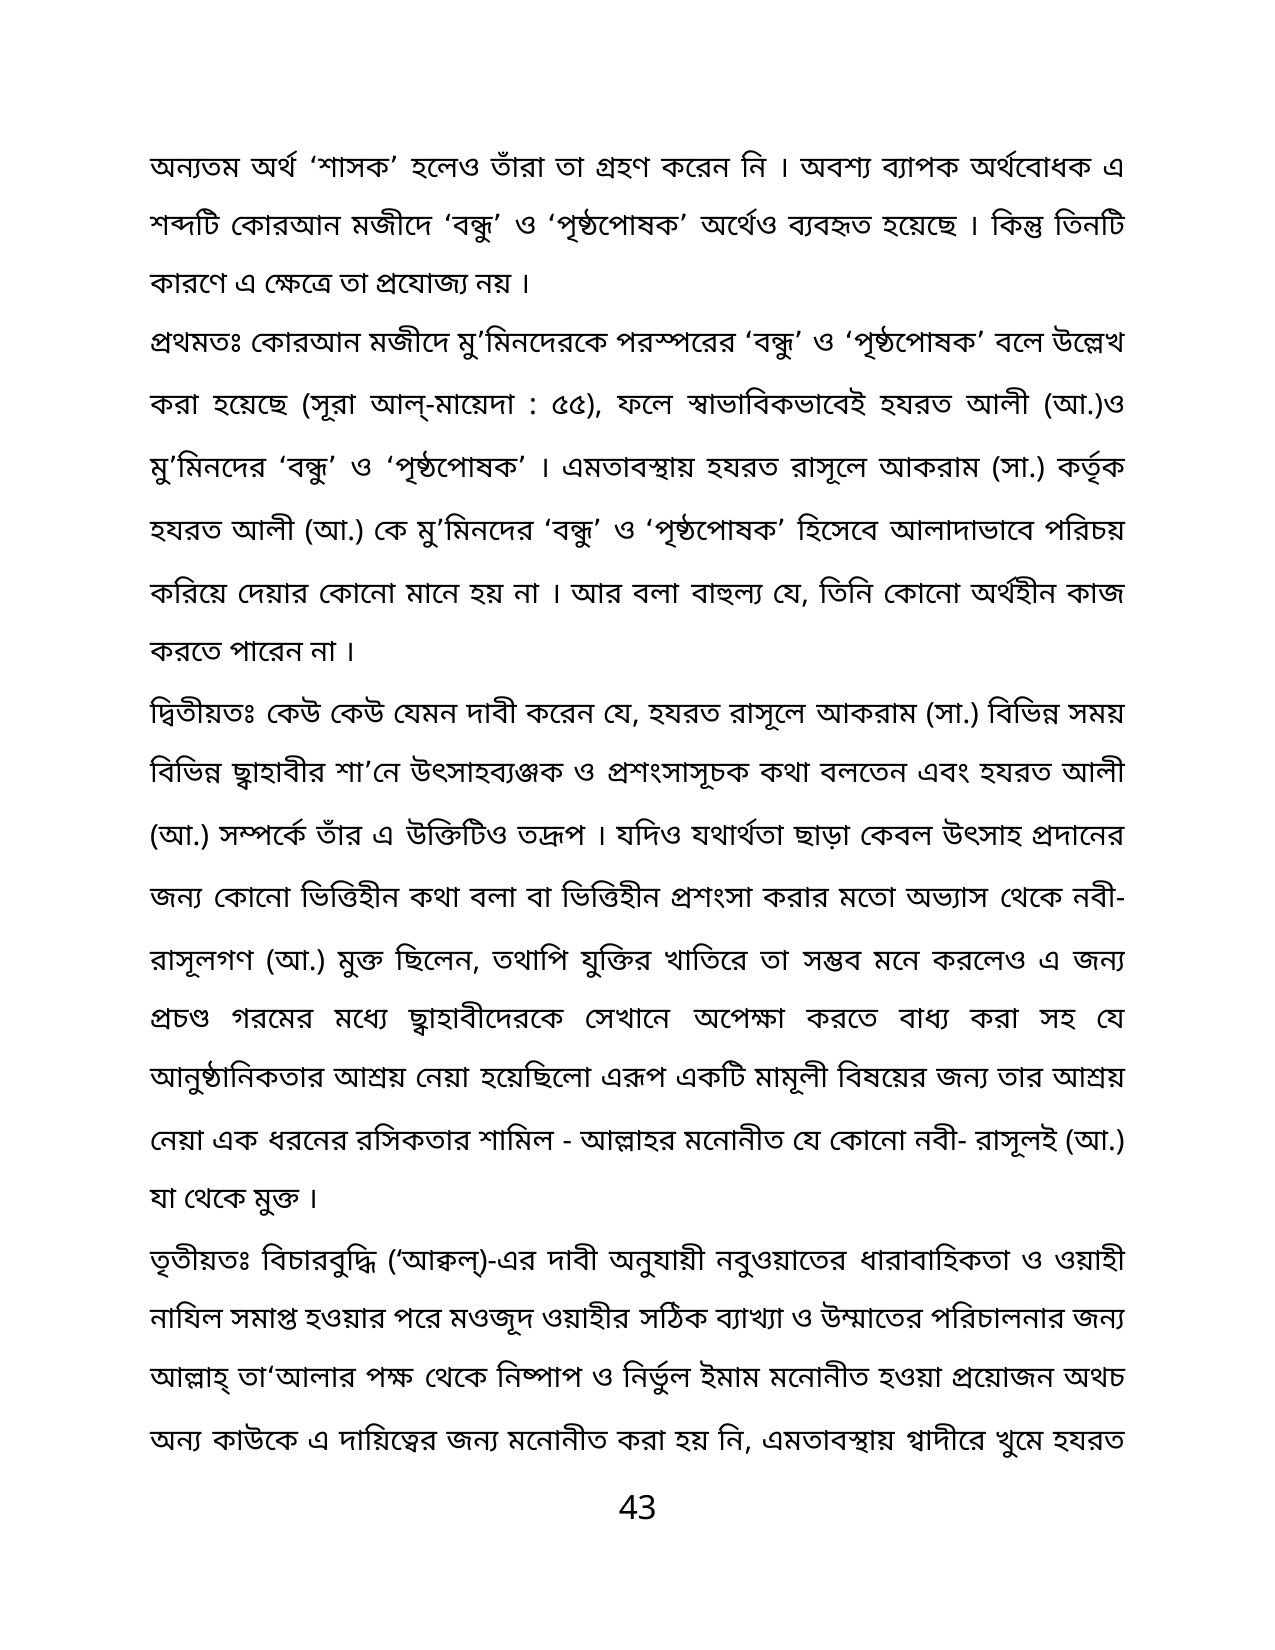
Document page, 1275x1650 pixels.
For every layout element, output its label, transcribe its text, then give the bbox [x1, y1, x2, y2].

text প্রথমতঃ কোরআন মজীদে মু’মিনদেরকে পরস্পরের ‘বন্ধু’ ও ‘পৃষ্ঠপোষক’ বলে উল্লেখ করা হয়েছে (সূরা আল্-মায়েদা : ৫৫), ফলে স্বাভাবিকভাবেই হযরত আলী (আ.)ও মু’মিনদের ‘বন্ধু’ ও ‘পৃষ্ঠপোষক’ । এমতাবস্থায় হযরত রাসূলে আকরাম (সা.) কর্তৃক হযরত আলী (আ.) কে মু’মিনদের ‘বন্ধু’ ও ‘পৃষ্ঠপোষক’ হিসেবে আলাদাভাবে পরিচয় করিয়ে দেয়ার কোনো মানে হয় না । আর বলা বাহুল্য যে, তিনি কোনো অর্থহীন কাজ করতে পারেন না । [150, 325, 1125, 673]
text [150, 150, 1125, 305]
text দ্বিতীয়তঃ কেউ কেউ যেমন দাবী করেন যে, হযরত রাসূলে আকরাম (সা.) বিভিন্ন সময় বিভিন্ন ছ্বাহাবীর শা’নে উৎসাহব্যঞ্জক ও প্রশংসাসূচক কথা বলতেন এবং হযরত আলী (আ.) সম্পর্কে তাঁর এ উক্তিটিও তদ্রূপ । যদিও যথার্থতা ছাড়া কেবল উৎসাহ প্রদানের জন্য কোনো ভিত্তিহীন কথা বলা বা ভিত্তিহীন প্রশংসা করার মতো অভ্যাস থেকে নবী-রাসূলগণ (আ.) মুক্ত ছিলেন, তথাপি যুক্তির খাতিরে তা সম্ভব মনে করলেও এ জন্য প্রচণ্ড গরমের মধ্যে ছ্বাহাবীদেরকে সেখানে অপেক্ষা করতে বাধ্য করা সহ যে আনুষ্ঠানিকতার আশ্রয় নেয়া হয়েছিলো এরূপ একটি মামূলী বিষয়ের জন্য তার আশ্রয় নেয়া এক ধরনের রসিকতার শামিল - আল্লাহর মনোনীত যে কোনো নবী- রাসূলই (আ.) যা থেকে মুক্ত । [150, 693, 1125, 1220]
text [150, 1239, 1125, 1462]
